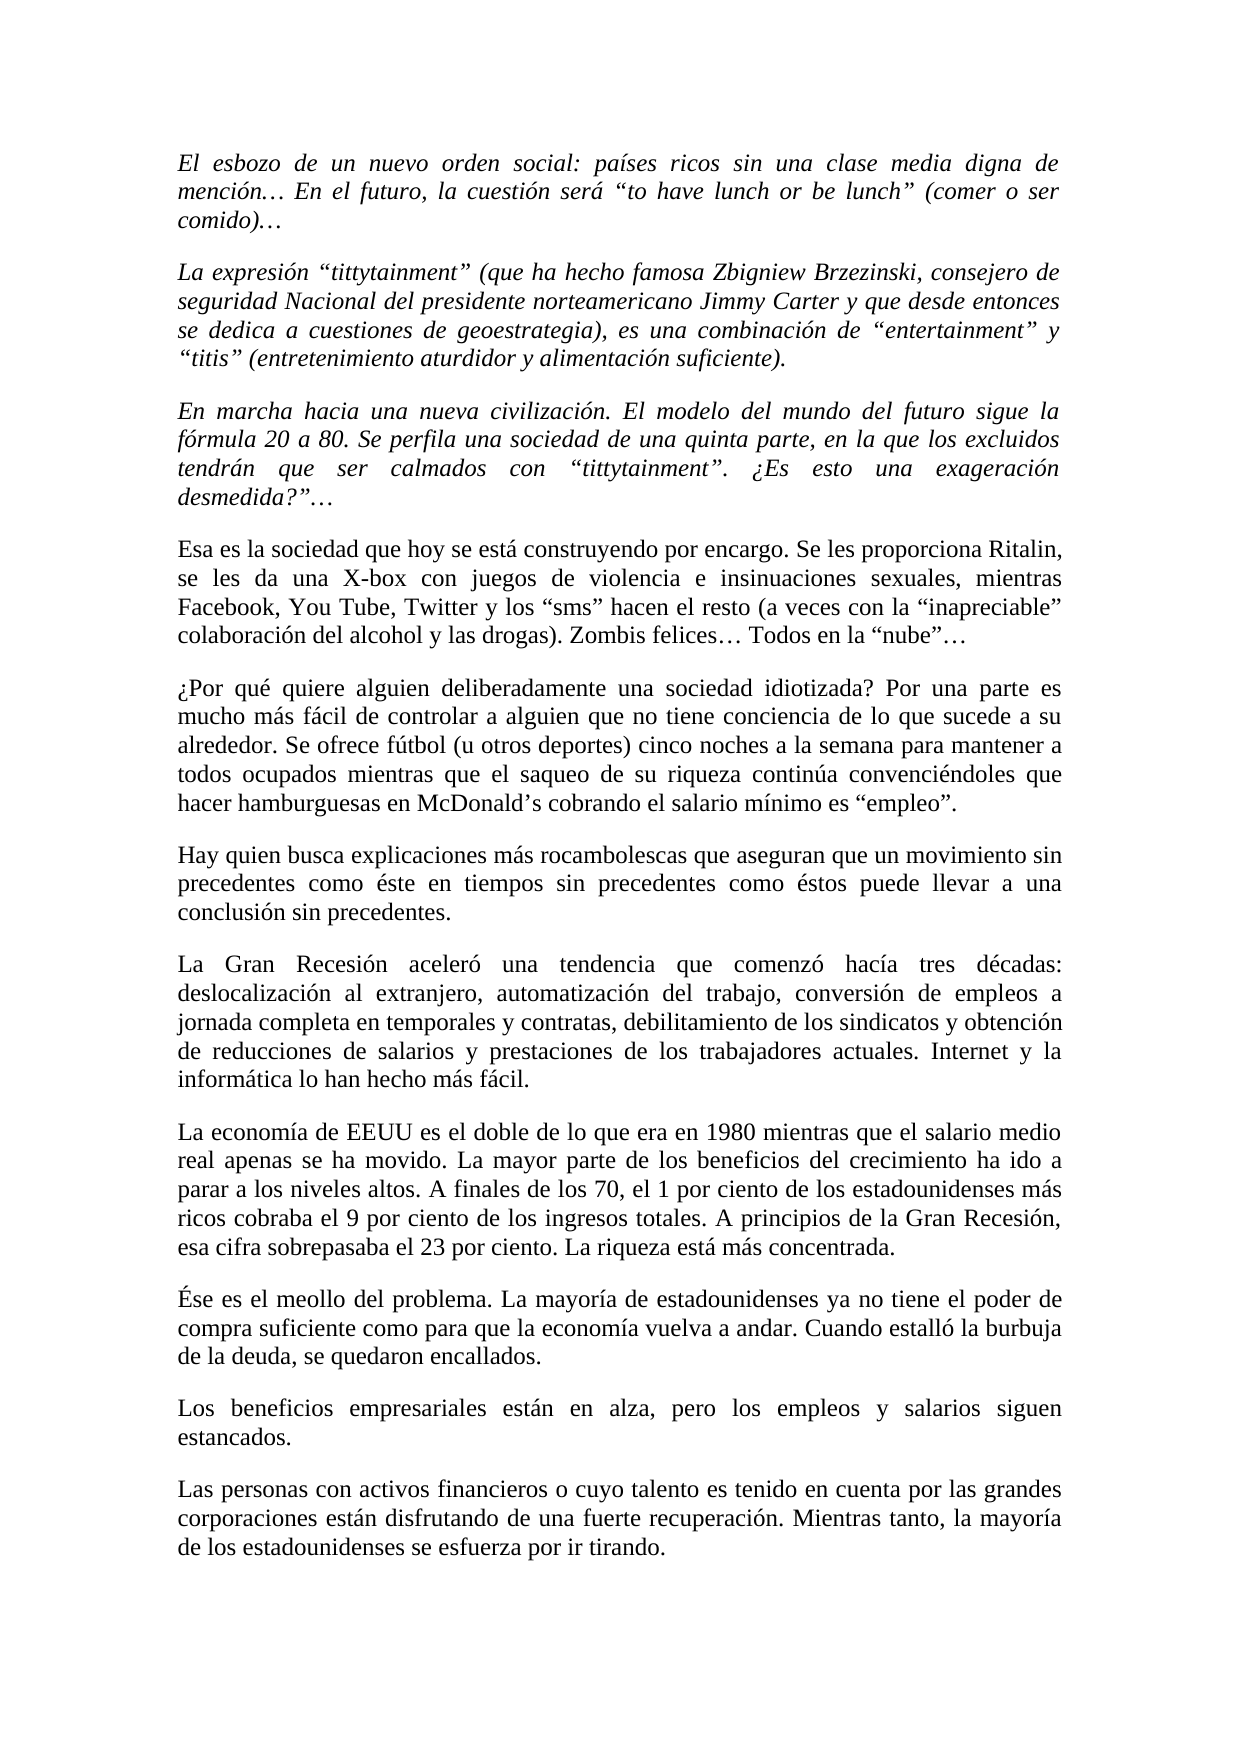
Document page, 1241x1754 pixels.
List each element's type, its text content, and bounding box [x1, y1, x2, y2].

text Las personas con activos financieros o cuyo talento es tenido en cuenta por las grandes corporaciones están disfrutando de una fuerte recuperación. Mientras tanto, la mayoría de los estadounidenses se esfuerza por ir tirando. [177, 1474, 1063, 1561]
text En marcha hacia una nueva civilización. El modelo del mundo del futuro sigue la fórmula 20 a 80. Se perfila una sociedad de una quinta parte, en la que los excluidos tendrán que ser calmados con “tittytainment”. ¿Es esto una exageración desmedida?”… [177, 396, 1063, 511]
text Hay quien busca explicaciones más rocambolescas que aseguran que un movimiento sin precedentes como éste en tiempos sin precedentes como éstos puede llevar a una conclusión sin precedentes. [177, 840, 1063, 926]
text Ése es el meollo del problema. La mayoría de estadounidenses ya no tiene el poder de compra suficiente como para que la economía vuelva a andar. Cuando estalló la burbuja de la deuda, se quedaron encallados. [177, 1284, 1063, 1370]
text La Gran Recesión aceleró una tendencia que comenzó hacía tres décadas: deslocalización al extranjero, automatización del trabajo, conversión de empleos a jornada completa en temporales y contratas, debilitamiento de los sindicatos y obtención de reducciones de salarios y prestaciones de los trabajadores actuales. Internet y la informática lo han hecho más fácil. [177, 949, 1063, 1093]
text El esbozo de un nuevo orden social: países ricos sin una clase media digna de mención… En el futuro, la cuestión será “to have lunch or be lunch” (comer o ser comido)… [177, 148, 1063, 234]
text Los beneficios empresariales están en alza, pero los empleos y salarios siguen estancados. [177, 1393, 1063, 1451]
text Esa es la sociedad que hoy se está construyendo por encargo. Se les proporciona Ritalin, se les da una X-box con juegos de violencia e insinuaciones sexuales, mientras Facebook, You Tube, Twitter y los “sms” hacen el resto (a veces con la “inapreciable” colaboración del alcohol y las drogas). Zombis felices… Todos en la “nube”… [177, 534, 1063, 649]
text La expresión “tittytainment” (que ha hecho famosa Zbigniew Brzezinski, consejero de seguridad Nacional del presidente norteamericano Jimmy Carter y que desde entonces se dedica a cuestiones de geoestrategia), es una combinación de “entertainment” y “titis” (entretenimiento aturdidor y alimentación suficiente). [177, 257, 1063, 372]
text La economía de EEUU es el doble de lo que era en 1980 mientras que el salario medio real apenas se ha movido. La mayor parte de los beneficios del crecimiento ha ido a parar a los niveles altos. A finales de los 70, el 1 por ciento de los estadounidenses más ricos cobraba el 9 por ciento de los ingresos totales. A principios de la Gran Recesión, esa cifra sobrepasaba el 23 por ciento. La riqueza está más concentrada. [177, 1117, 1063, 1260]
text ¿Por qué quiere alguien deliberadamente una sociedad idiotizada? Por una parte es mucho más fácil de controlar a alguien que no tiene conciencia de lo que sucede a su alrededor. Se ofrece fútbol (u otros deportes) cinco noches a la semana para mantener a todos ocupados mientras que el saqueo de su riqueza continúa convenciéndoles que hacer hamburguesas en McDonald’s cobrando el salario mínimo es “empleo”. [177, 673, 1063, 816]
